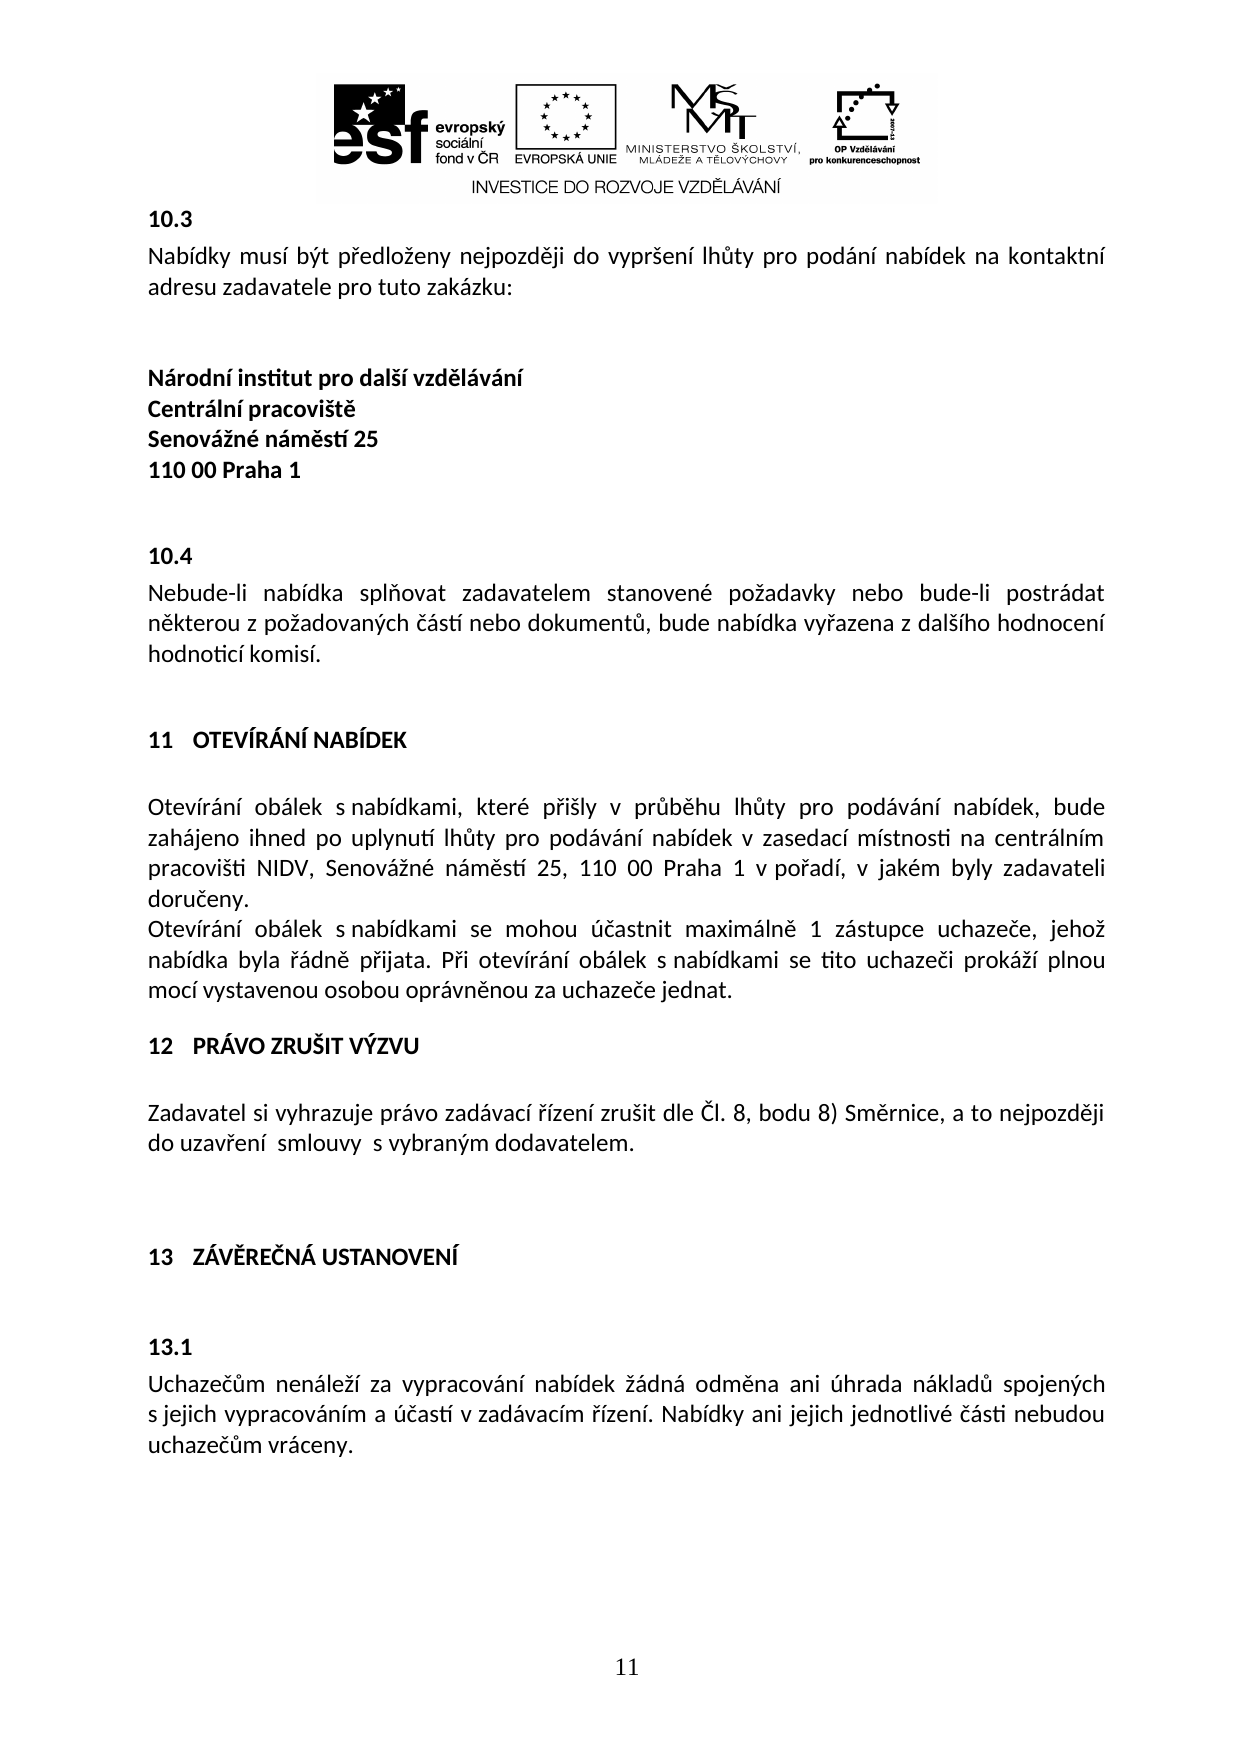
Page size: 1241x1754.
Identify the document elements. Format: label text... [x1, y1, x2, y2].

text Uchazečům nenáleží za vypracování nabídek žádná odměna ani úhrada nákladů spojených s jejich vypracováním a účastí v zadávacím řízení. Nabídky ani jejich jednotlivé části nebudou uchazečům vráceny. [148, 1368, 1106, 1459]
text Senovážné náměstí 25 [148, 423, 1106, 454]
text Národní institut pro další vzdělávání [148, 362, 1106, 393]
text Zadavatel si vyhrazuje právo zadávací řízení zrušit dle Čl. 8, bodu 8) Směrnice, a to nejpozději do uzavření smlouvy s vybraným dodavatelem. [148, 1097, 1106, 1158]
text Nabídky musí být předloženy nejpozději do vypršení lhůty pro podání nabídek na kontaktní adresu zadavatele pro tuto zakázku: [148, 240, 1106, 301]
subtitle Otevírání nabídek [148, 724, 1106, 754]
text Otevírání obálek s nabídkami se mohou účastnit maximálně 1 zástupce uchazeče, jehož nabídka byla řádně přijata. Při otevírání obálek s nabídkami se tito uchazeči prokáží plnou mocí vystavenou osobou oprávněnou za uchazeče jednat. [148, 913, 1106, 1005]
text 110 00 Praha 1 [148, 454, 1106, 484]
subtitle Právo zrušit výzvu [148, 1030, 1106, 1060]
text Otevírání obálek s nabídkami, které přišly v průběhu lhůty pro podávání nabídek, bude zahájeno ihned po uplynutí lhůty pro podávání nabídek v zasedací místnosti na centrálním pracovišti NIDV, Senovážné náměstí 25, 110 00 Praha 1 v pořadí, v jakém byly zadavateli doručeny. [148, 791, 1106, 913]
picture [316, 73, 938, 204]
subtitle Závěrečná ustanovení [148, 1241, 1106, 1271]
text Centrální pracoviště [148, 393, 1106, 423]
text Nebude-li nabídka splňovat zadavatelem stanovené požadavky nebo bude-li postrádat některou z požadovaných částí nebo dokumentů, bude nabídka vyřazena z dalšího hodnocení hodnoticí komisí. [148, 577, 1106, 668]
